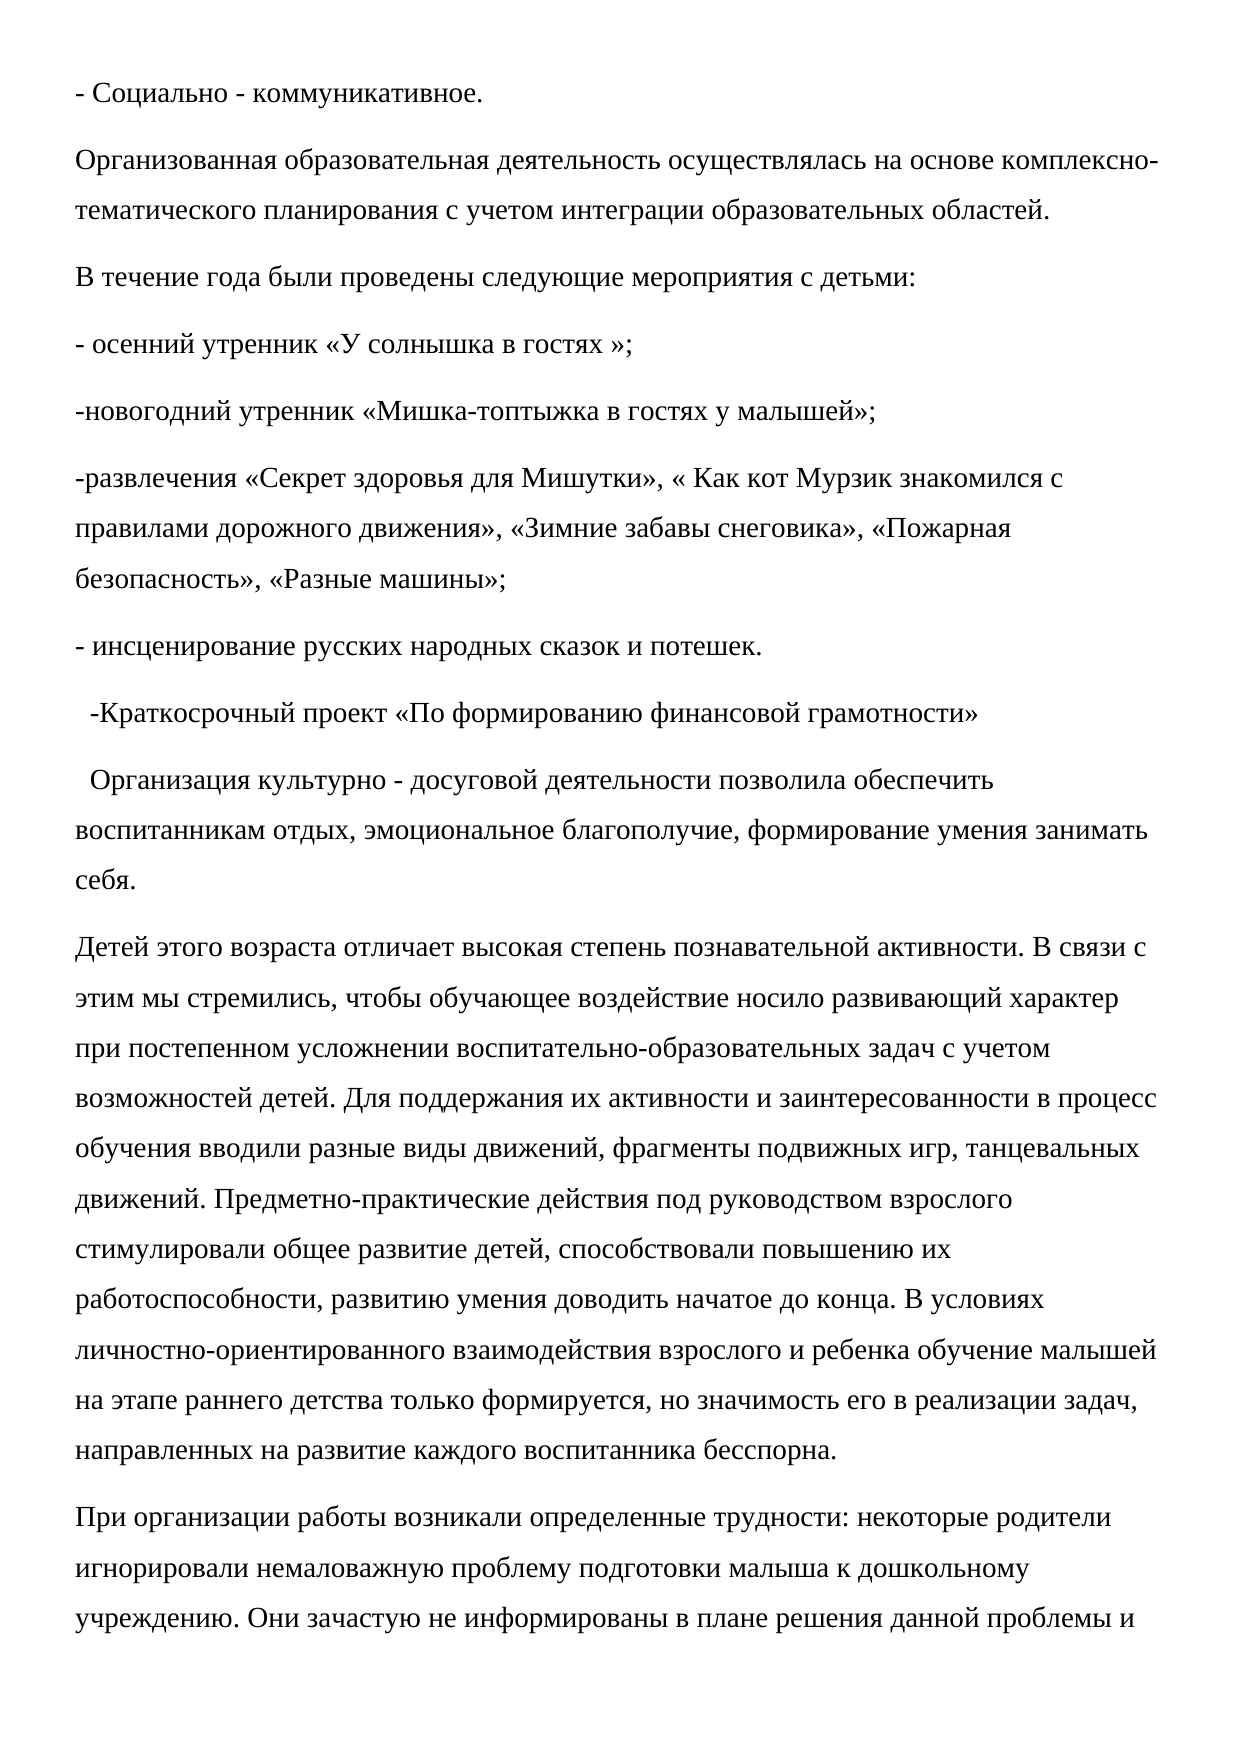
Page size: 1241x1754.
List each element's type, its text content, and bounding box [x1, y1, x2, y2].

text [75, 1499, 1165, 1634]
text Организация культурно - досуговой деятельности позволила обеспечить воспитанникам отдых, эмоциональное благополучие, формирование умения занимать себя. [75, 762, 1165, 896]
text - Социально - коммуникативное. [75, 75, 1165, 108]
text Детей этого возраста отличает высокая степень познавательной активности. В связи с этим мы стремились, чтобы обучающее воздействие носило развивающий характер при постепенном усложнении воспитательно-образовательных задач с учетом возможностей детей. Для поддержания их активности и заинтересованности в процесс обучения вводили разные виды движений, фрагменты подвижных игр, танцевальных движений. Предметно-практические действия под руководством взрослого стимулировали общее развитие детей, способствовали повышению их работоспособности, развитию умения доводить начатое до конца. В условиях личностно-ориентированного взаимодействия взрослого и ребенка обучение малышей на этапе раннего детства только формируется, но значимость его в реализации задач, направленных на развитие каждого воспитанника бесспорна. [75, 929, 1165, 1466]
text -развлечения «Секрет здоровья для Мишутки», « Как кот Мурзик знакомился с правилами дорожного движения», «Зимние забавы снеговика», «Пожарная безопасность», «Разные машины»; [75, 460, 1165, 594]
text Организованная образовательная деятельность осуществлялась на основе комплексно-тематического планирования с учетом интеграции образовательных областей. [75, 142, 1165, 226]
text -Краткосрочный проект «По формированию финансовой грамотности» [75, 695, 1165, 728]
text В течение года были проведены следующие мероприятия с детьми: [75, 259, 1165, 293]
text - инсценирование русских народных сказок и потешек. [75, 628, 1165, 661]
text -новогодний утренник «Мишка-топтыжка в гостях у малышей»; [75, 393, 1165, 427]
text - осенний утренник «У солнышка в гостях »; [75, 326, 1165, 360]
